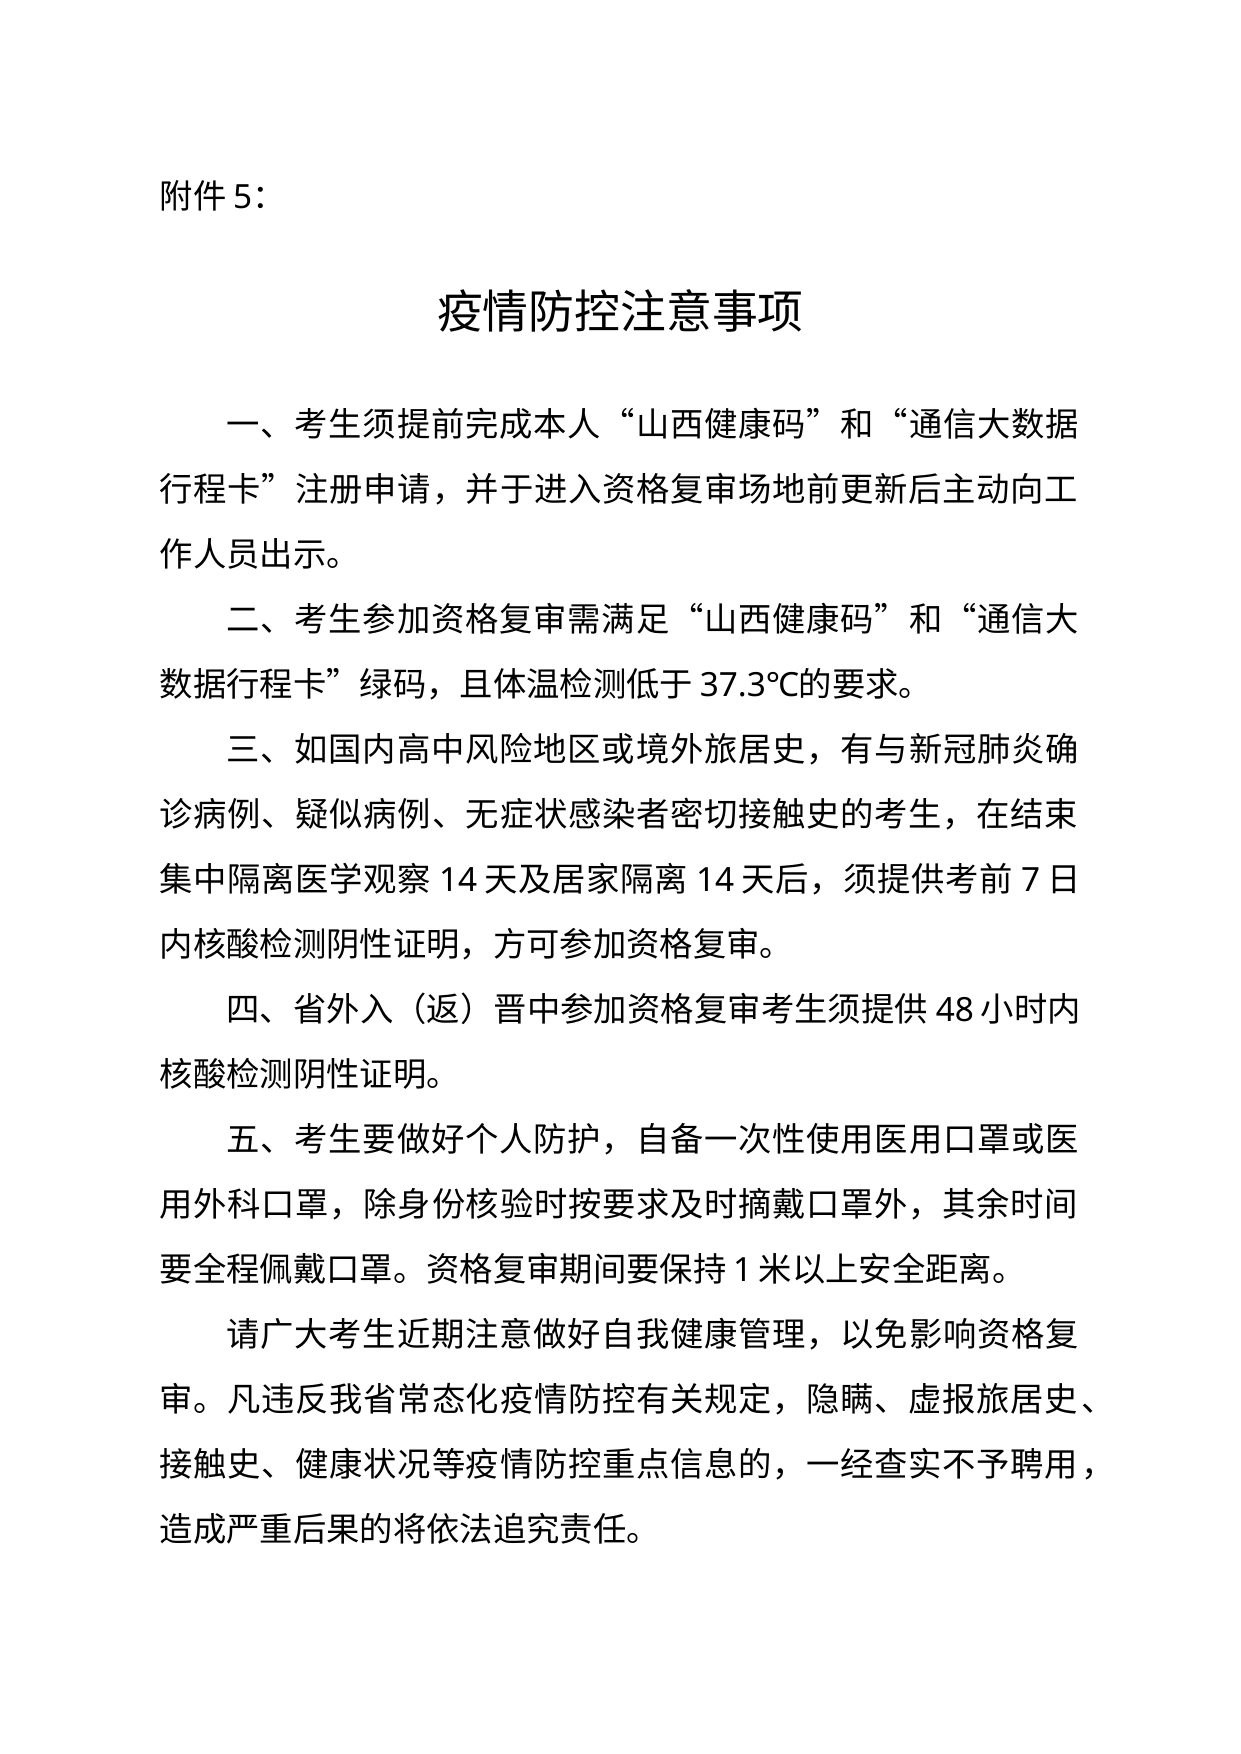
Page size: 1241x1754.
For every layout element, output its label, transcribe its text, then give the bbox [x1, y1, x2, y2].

text 三、如国内高中风险地区或境外旅居史，有与新冠肺炎确诊病例、疑似病例、无症状感染者密切接触史的考生，在结束集中隔离医学观察14天及居家隔离14天后，须提供考前7日内核酸检测阴性证明，方可参加资格复审。 [159, 714, 1081, 974]
text 请广大考生近期注意做好自我健康管理，以免影响资格复审。凡违反我省常态化疫情防控有关规定，隐瞒、虚报旅居史、接触史、健康状况等疫情防控重点信息的，一经查实不予聘用，造成严重后果的将依法追究责任。 [159, 1299, 1081, 1559]
text 一、考生须提前完成本人“山西健康码”和“通信大数据行程卡”注册申请，并于进入资格复审场地前更新后主动向工作人员出示。 [159, 389, 1081, 584]
text 疫情防控注意事项 [159, 259, 1081, 357]
text 四、省外入（返）晋中参加资格复审考生须提供48小时内核酸检测阴性证明。 [159, 974, 1081, 1104]
text 二、考生参加资格复审需满足“山西健康码”和“通信大数据行程卡”绿码，且体温检测低于37.3℃的要求。 [159, 584, 1081, 714]
text 五、考生要做好个人防护，自备一次性使用医用口罩或医用外科口罩，除身份核验时按要求及时摘戴口罩外，其余时间要全程佩戴口罩。资格复审期间要保持1米以上安全距离。 [159, 1104, 1081, 1299]
text 附件5： [159, 162, 1081, 227]
